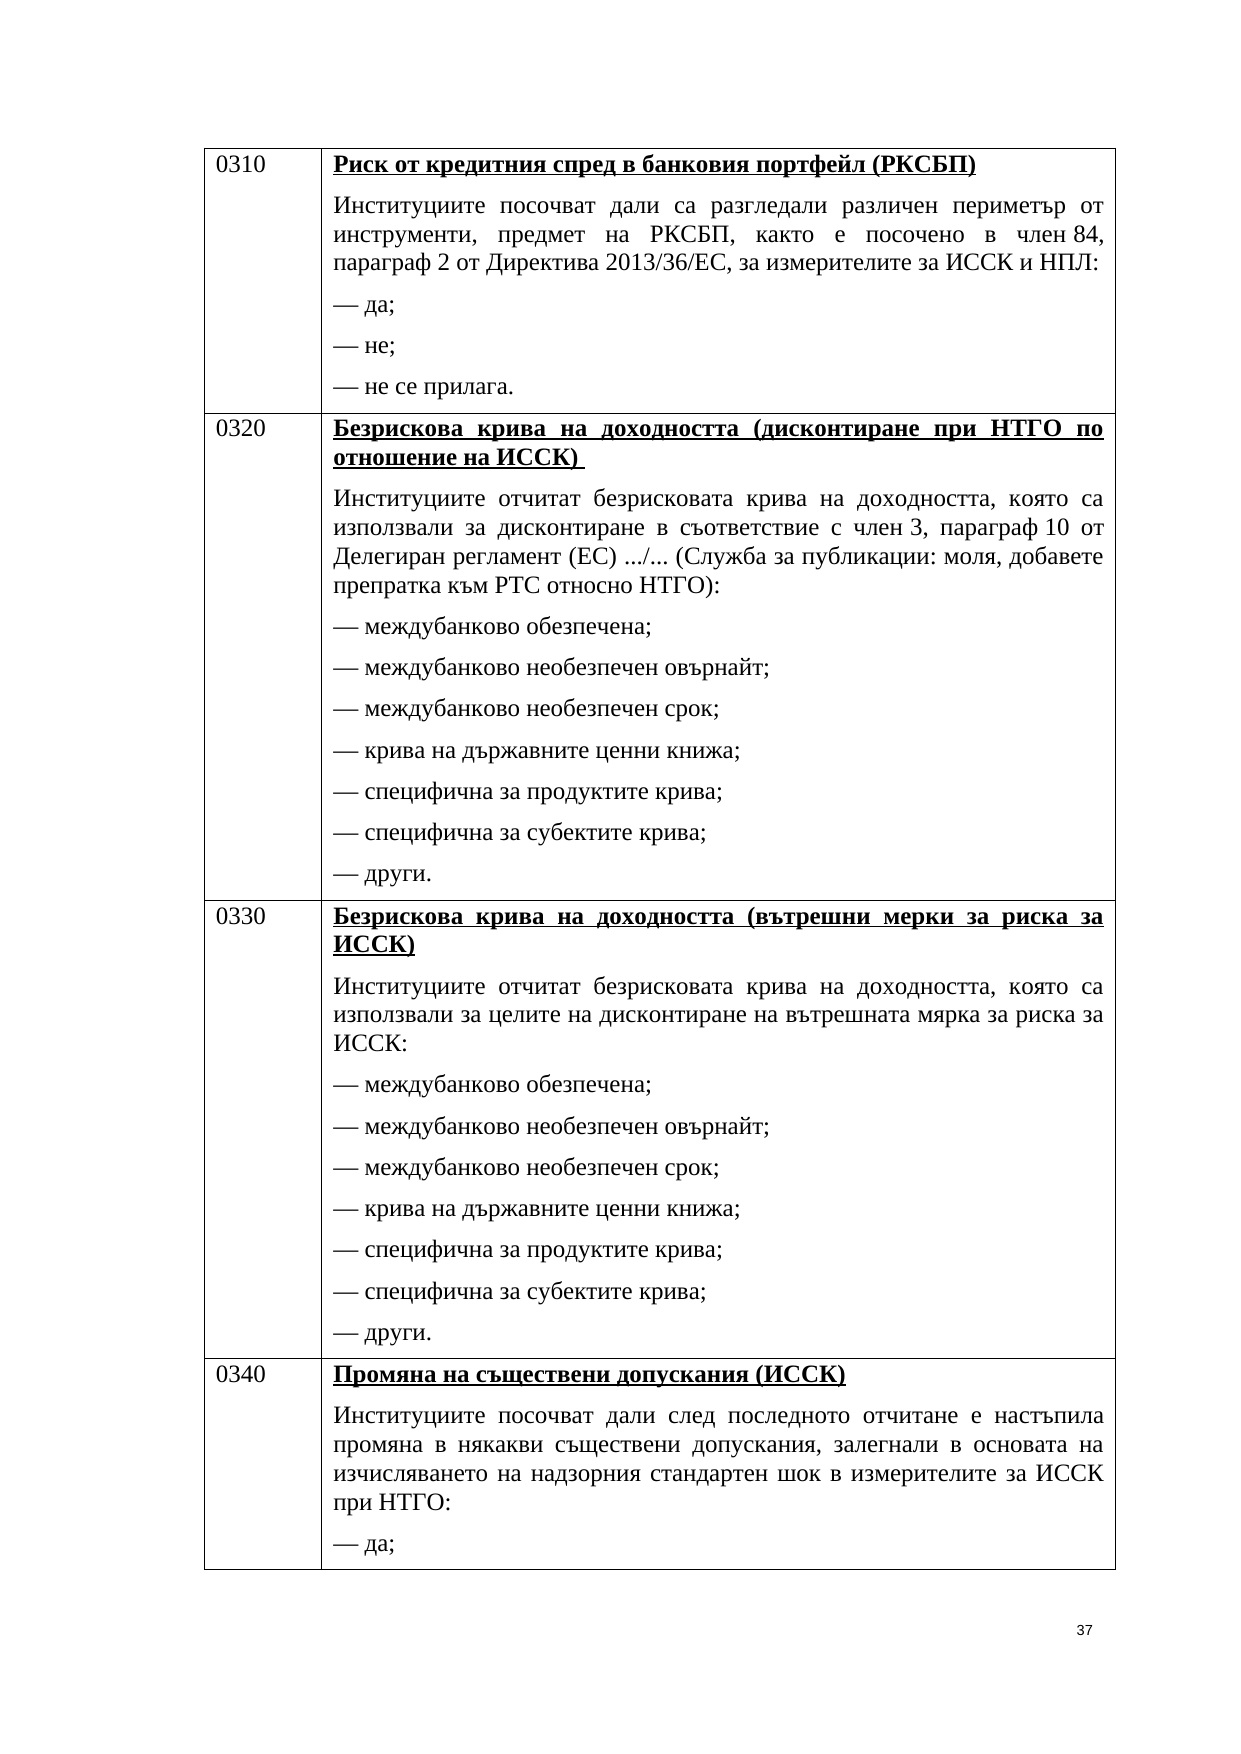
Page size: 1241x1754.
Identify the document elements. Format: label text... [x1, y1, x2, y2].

table_cell 0320 [205, 414, 321, 900]
table_cell 0310 [205, 149, 321, 412]
table_cell 0340 [205, 1359, 321, 1569]
table_cell 0330 [205, 901, 321, 1358]
table_cell Безрискова крива на доходността (вътрешни мерки за риска за ИССК) Институциите отчитат безрисковата крива на доходността, която са използвали за целите на дисконтиране на вътрешната мярка за риска за ИССК: — междубанково обезпечена; — междубанково необезпечен овърнайт; — междубанково необезпечен срок; — крива на държавните ценни книжа; — специфична за продуктите крива; — специфична за субектите крива; — други. [322, 901, 1115, 1358]
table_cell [322, 1359, 1115, 1569]
table_cell Безрискова крива на доходността (дисконтиране при НТГО по отношение на ИССК) Институциите отчитат безрисковата крива на доходността, която са използвали за дисконтиране в съответствие с член 3, параграф 10 от Делегиран регламент (ЕС) .../... (Служба за публикации: моля, добавете препратка към РТС относно НТГО): — междубанково обезпечена; — междубанково необезпечен овърнайт; — междубанково необезпечен срок; — крива на държавните ценни книжа; — специфична за продуктите крива; — специфична за субектите крива; — други. [322, 414, 1115, 900]
table_cell Риск от кредитния спред в банковия портфейл (РКСБП) Институциите посочват дали са разгледали различен периметър от инструменти, предмет на РКСБП, както е посочено в член 84, параграф 2 от Директива 2013/36/ЕС, за измерителите за ИССК и НПЛ: — да; — не; — не се прилага. [322, 149, 1115, 412]
